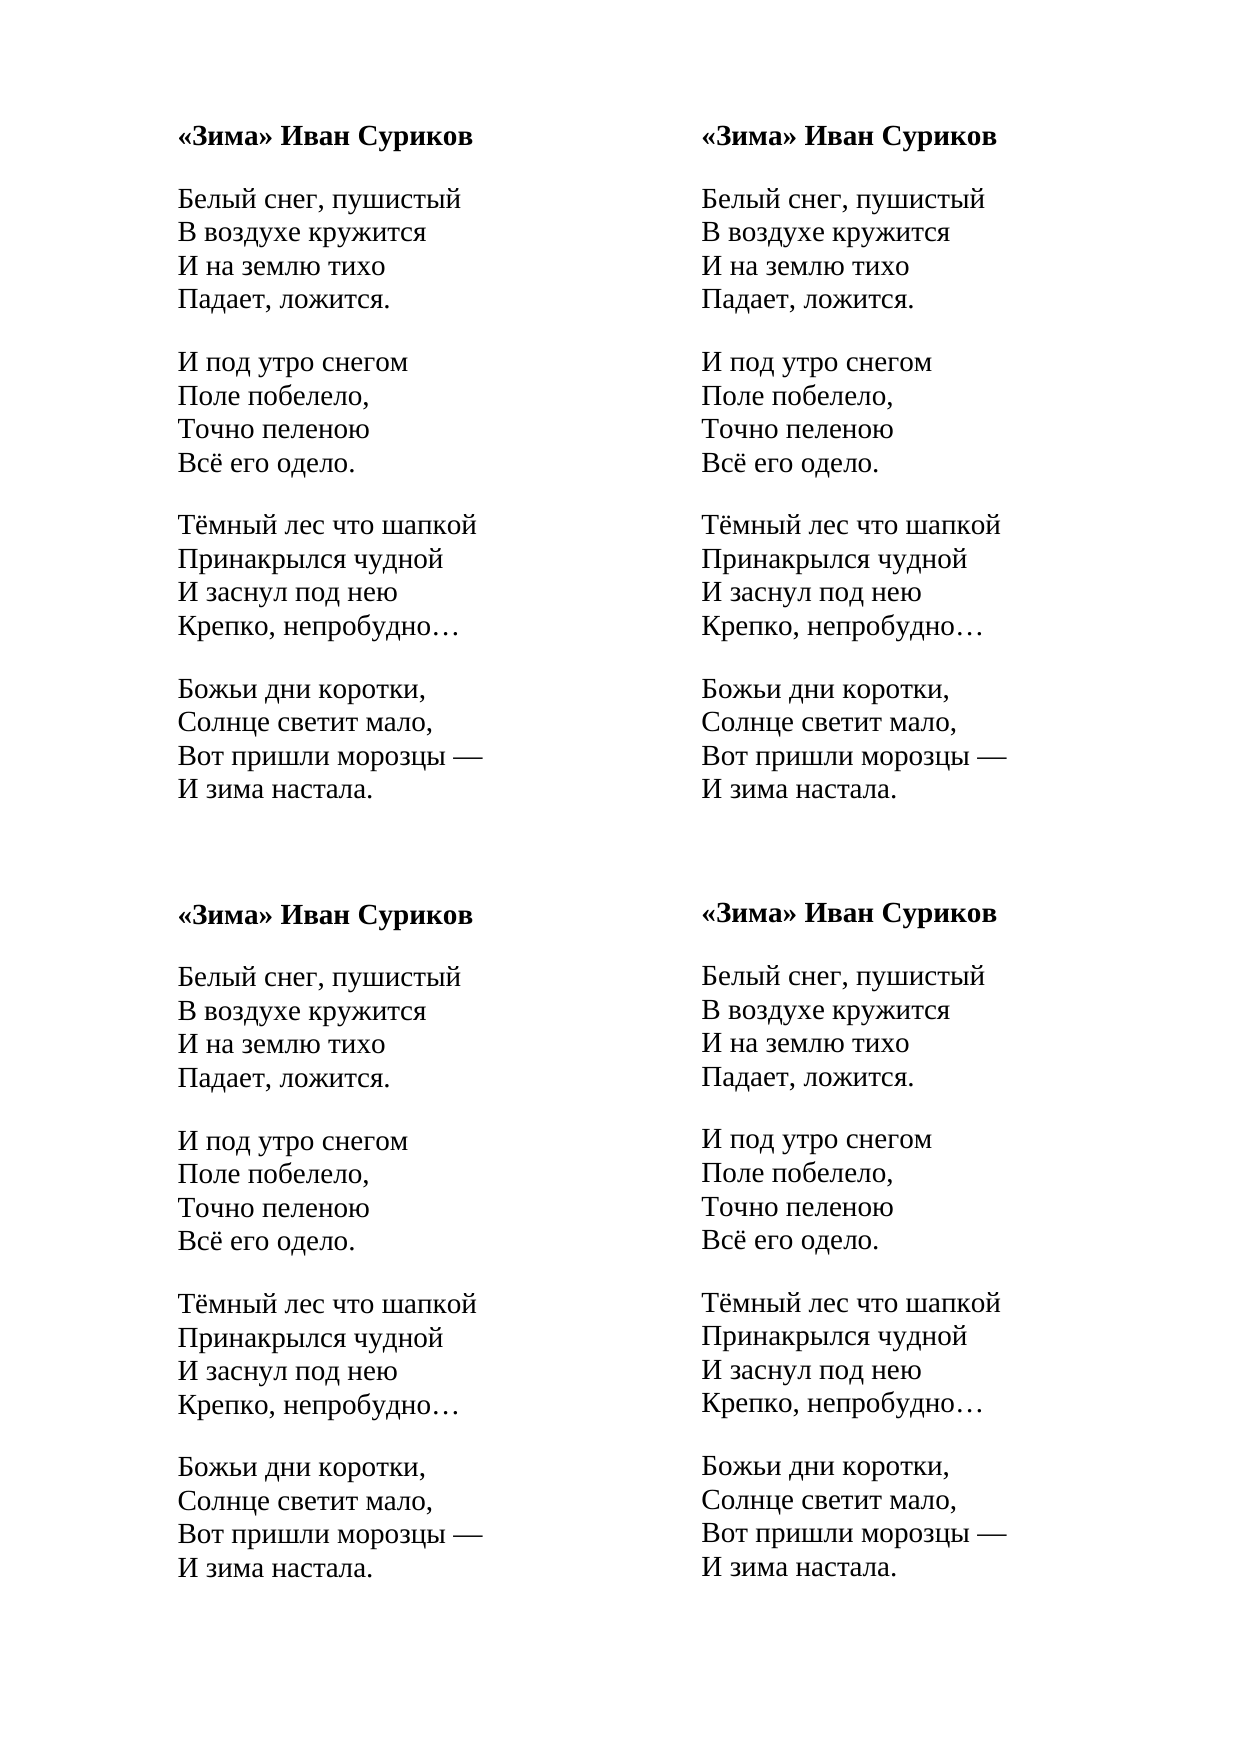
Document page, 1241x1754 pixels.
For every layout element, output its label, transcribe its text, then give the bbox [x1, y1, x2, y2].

text Божьи дни коротки, Солнце светит мало, Вот пришли морозцы — И зима настала. [177, 671, 627, 805]
text Божьи дни коротки, Солнце светит мало, Вот пришли морозцы — И зима настала. [701, 1448, 1152, 1582]
text И под утро снегом Поле побелело, Точно пеленою Всё его одело. [177, 344, 627, 478]
text «Зима» Иван Суриков [701, 896, 1152, 929]
text Белый снег, пушистый В воздухе кружится И на землю тихо Падает, ложится. [701, 181, 1152, 315]
text Тёмный лес что шапкой Принакрылся чудной И заснул под нею Крепко, непробудно… [177, 507, 627, 642]
text Белый снег, пушистый В воздухе кружится И на землю тихо Падает, ложится. [177, 959, 627, 1094]
text Тёмный лес что шапкой Принакрылся чудной И заснул под нею Крепко, непробудно… [177, 1286, 627, 1420]
text Белый снег, пушистый В воздухе кружится И на землю тихо Падает, ложится. [177, 181, 627, 315]
text И под утро снегом Поле побелело, Точно пеленою Всё его одело. [701, 344, 1152, 478]
text Тёмный лес что шапкой Принакрылся чудной И заснул под нею Крепко, непробудно… [701, 1285, 1152, 1419]
text Белый снег, пушистый В воздухе кружится И на землю тихо Падает, ложится. [701, 958, 1152, 1092]
text И под утро снегом Поле побелело, Точно пеленою Всё его одело. [177, 1123, 627, 1257]
text «Зима» Иван Суриков [177, 897, 627, 930]
text «Зима» Иван Суриков [701, 118, 1152, 152]
text Божьи дни коротки, Солнце светит мало, Вот пришли морозцы — И зима настала. [701, 671, 1152, 805]
text «Зима» Иван Суриков [177, 118, 627, 152]
text Тёмный лес что шапкой Принакрылся чудной И заснул под нею Крепко, непробудно… [701, 507, 1152, 642]
text И под утро снегом Поле побелело, Точно пеленою Всё его одело. [701, 1122, 1152, 1256]
text Божьи дни коротки, Солнце светит мало, Вот пришли морозцы — И зима настала. [177, 1449, 627, 1584]
